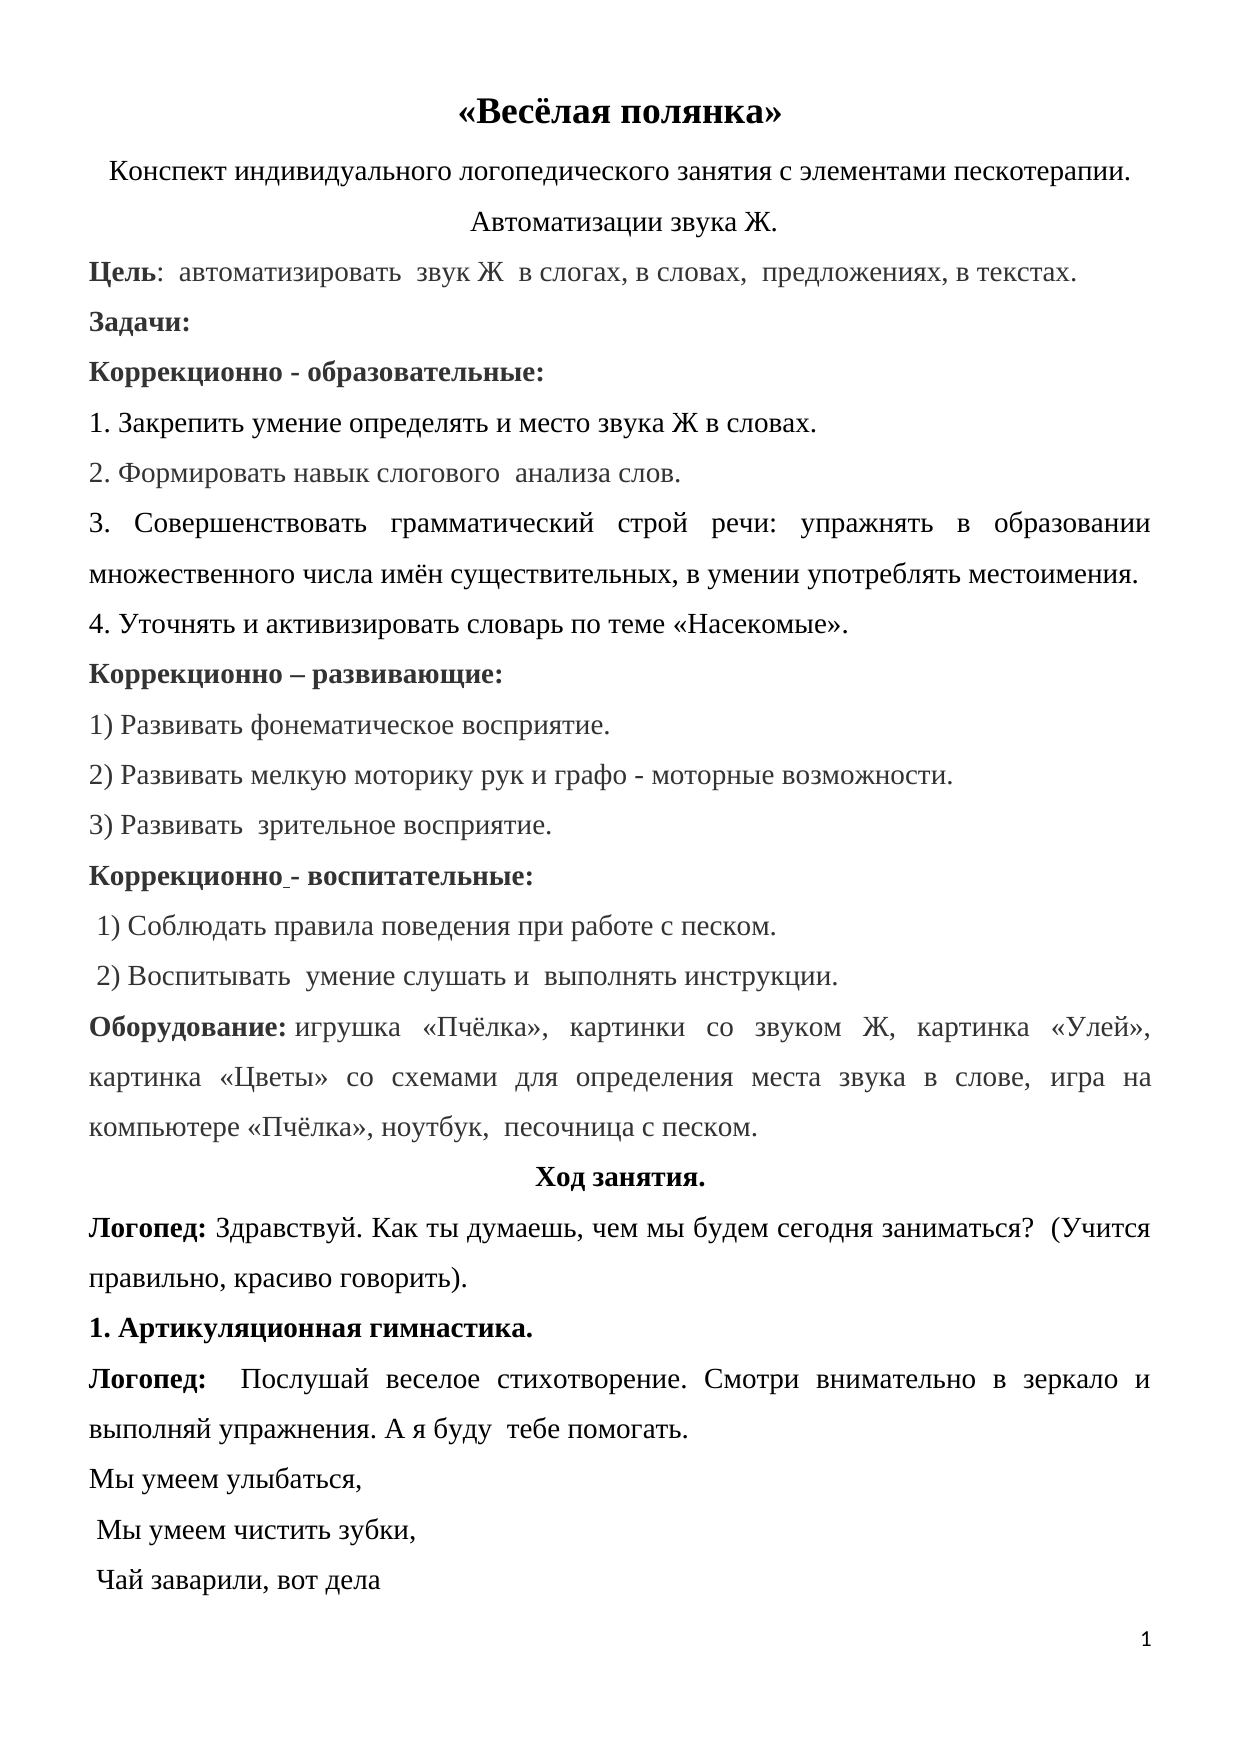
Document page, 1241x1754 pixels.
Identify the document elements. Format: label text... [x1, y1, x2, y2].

text 2) Воспитывать умение слушать и выполнять инструкции. [89, 958, 1152, 992]
text Конспект индивидуального логопедического занятия с элементами пескотерапии. [89, 153, 1152, 187]
text Автоматизации звука Ж. [89, 204, 1152, 237]
text 1) Развивать фонематическое восприятие. [89, 707, 1152, 740]
text 1) Соблюдать правила поведения при работе с песком. [89, 908, 1152, 942]
text Оборудование: игрушка «Пчёлка», картинки со звуком Ж, картинка «Улей», картинка «Цветы» со схемами для определения места звука в слове, игра на компьютере «Пчёлка», ноутбук, песочница с песком. [89, 1009, 1152, 1143]
text 1. Артикуляционная гимнастика. [89, 1311, 1152, 1344]
text 1. Закрепить умение определять и место звука Ж в словах. [89, 405, 1152, 438]
text Задачи: [89, 304, 1152, 338]
text 3. Совершенствовать грамматический строй речи: упражнять в образовании множественного числа имён существительных, в умении употреблять местоимения. [89, 506, 1152, 589]
text Коррекционно – развивающие: [89, 656, 1152, 690]
text Мы умеем улыбаться, Мы умеем чистить зубки, Чай заварили, вот дела [89, 1461, 1152, 1596]
text Коррекционно - образовательные: [89, 354, 1152, 388]
text Ход занятия. [89, 1159, 1152, 1193]
text Цель: автоматизировать звук Ж в слогах, в словах, предложениях, в текстах. [89, 254, 1152, 287]
text 2) Развивать мелкую моторику рук и графо - моторные возможности. [89, 757, 1152, 791]
text 3) Развивать зрительное восприятие. [89, 807, 1152, 841]
text 4. Уточнять и активизировать словарь по теме «Насекомые». [89, 606, 1152, 640]
text Логопед: Здравствуй. Как ты думаешь, чем мы будем сегодня заниматься? (Учится правильно, красиво говорить). [89, 1210, 1152, 1294]
text 2. Формировать навык слогового анализа слов. [89, 455, 1152, 489]
text Логопед: Послушай веселое стихотворение. Смотри внимательно в зеркало и выполняй упражнения. А я буду тебе помогать. [89, 1361, 1152, 1445]
text «Весёлая полянка» [89, 89, 1152, 132]
text Коррекционно - воспитательные: [89, 858, 1152, 891]
